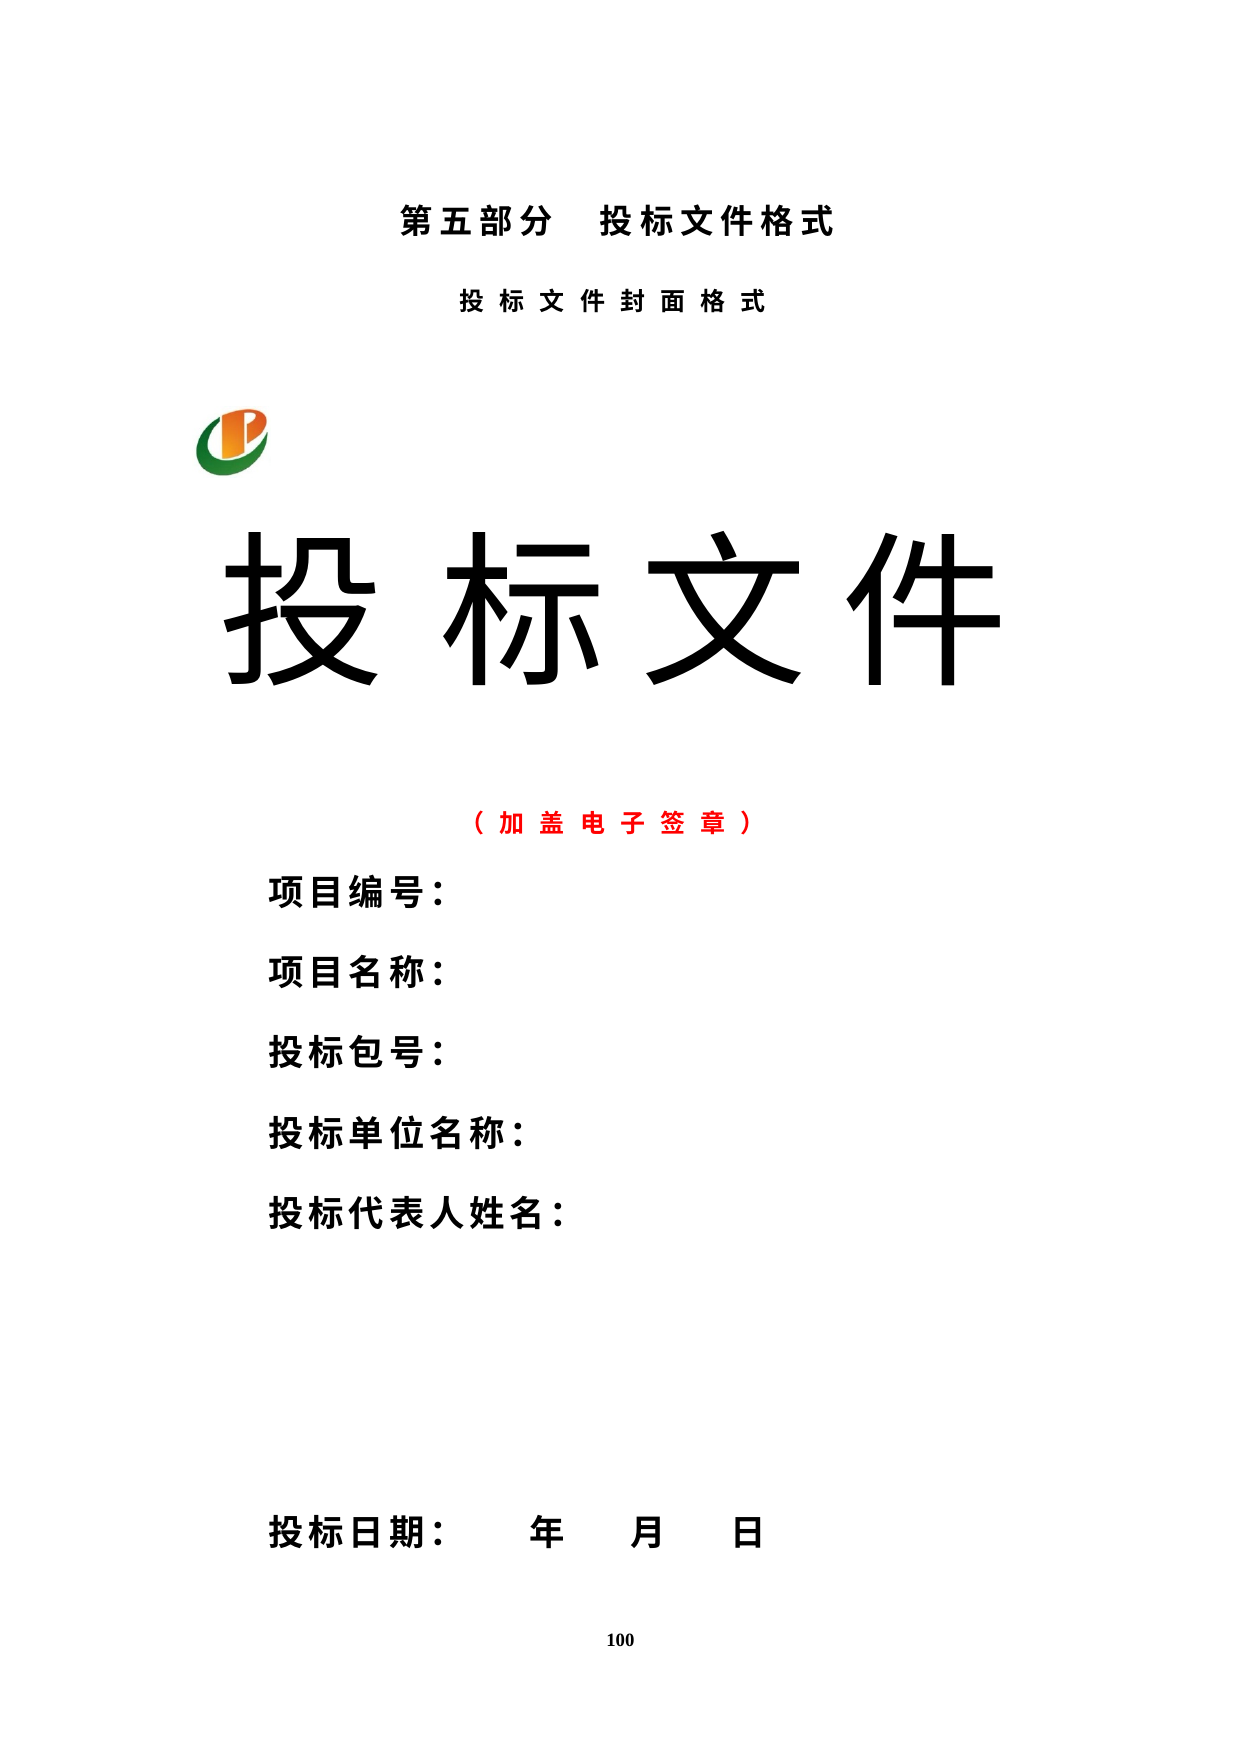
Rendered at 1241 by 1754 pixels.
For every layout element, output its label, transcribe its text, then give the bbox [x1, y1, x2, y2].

text 投标包号： [248, 1021, 1052, 1080]
picture [192, 406, 271, 478]
text 投标日期： 年 月 日 [188, 1500, 1052, 1560]
text 投 标 文 件 [188, 466, 1052, 733]
text 项目名称： [248, 941, 1052, 1000]
text 投标代表人姓名： [248, 1181, 1052, 1240]
text （加盖电子签章） [188, 792, 1052, 852]
text 投标单位名称： [248, 1101, 1052, 1160]
text 投标文件封面格式 [188, 269, 1052, 329]
subtitle 第五部分 投标文件格式 [188, 189, 1052, 249]
text 项目编号： [248, 861, 1052, 920]
